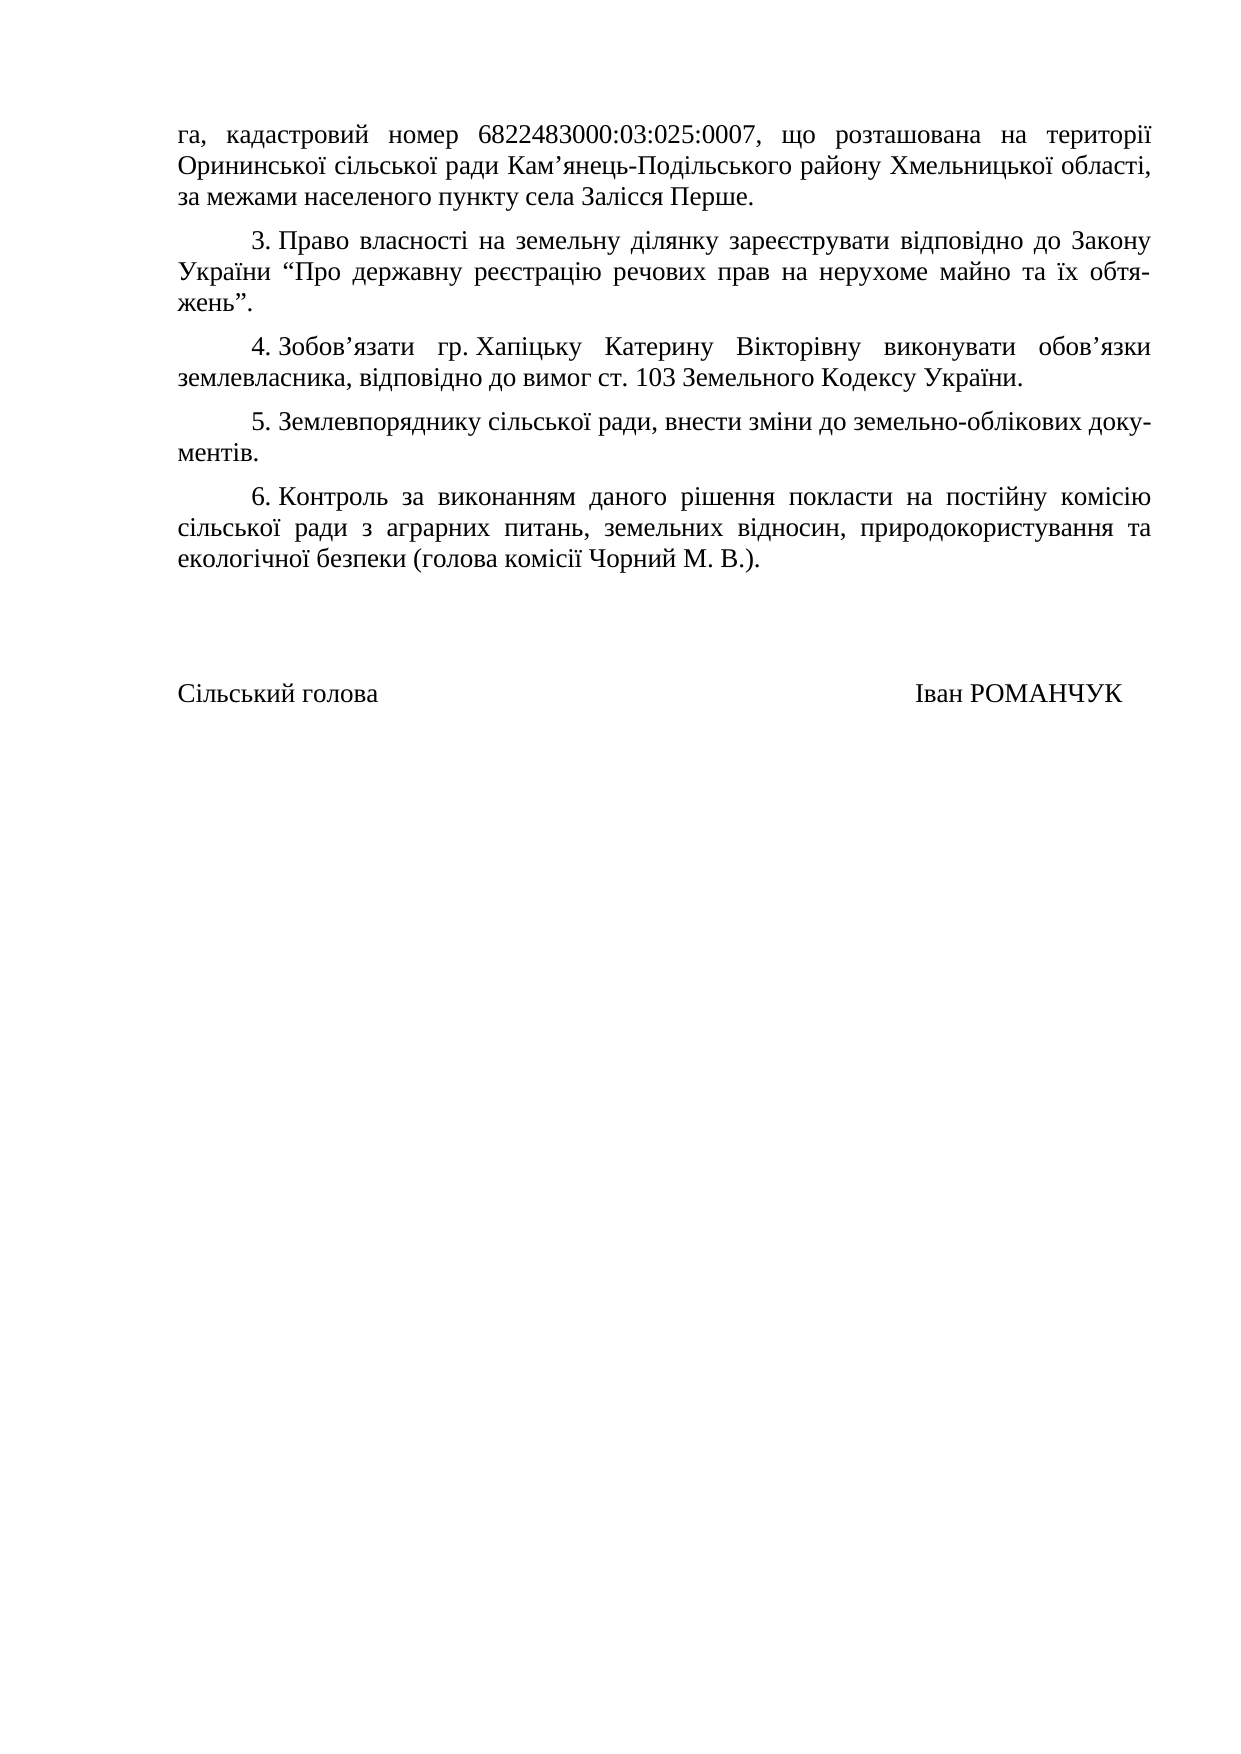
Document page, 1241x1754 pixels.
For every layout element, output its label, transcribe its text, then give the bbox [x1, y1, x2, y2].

text Сільський голова Іван РОМАНЧУК [177, 677, 1152, 708]
text 4. Зобов’язати гр. Хапіцьку Катерину Вікторівну виконувати обов’язки землевласника, відповідно до вимог ст. 103 Земельного Кодексу України. [177, 330, 1152, 392]
text 5. Землевпоряднику сільської ради, внести зміни до земельно-облікових доку-ментів. [177, 405, 1152, 467]
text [177, 118, 1152, 212]
text 3. Право власності на земельну ділянку зареєструвати відповідно до Закону України “Про державну реєстрацію речових прав на нерухоме майно та їх обтя-жень”. [177, 224, 1152, 317]
text 6. Контроль за виконанням даного рішення покласти на постійну комісію сільської ради з аграрних питань, земельних відносин, природокористування та екологічної безпеки (голова комісії Чорний М. В.). [177, 479, 1152, 573]
